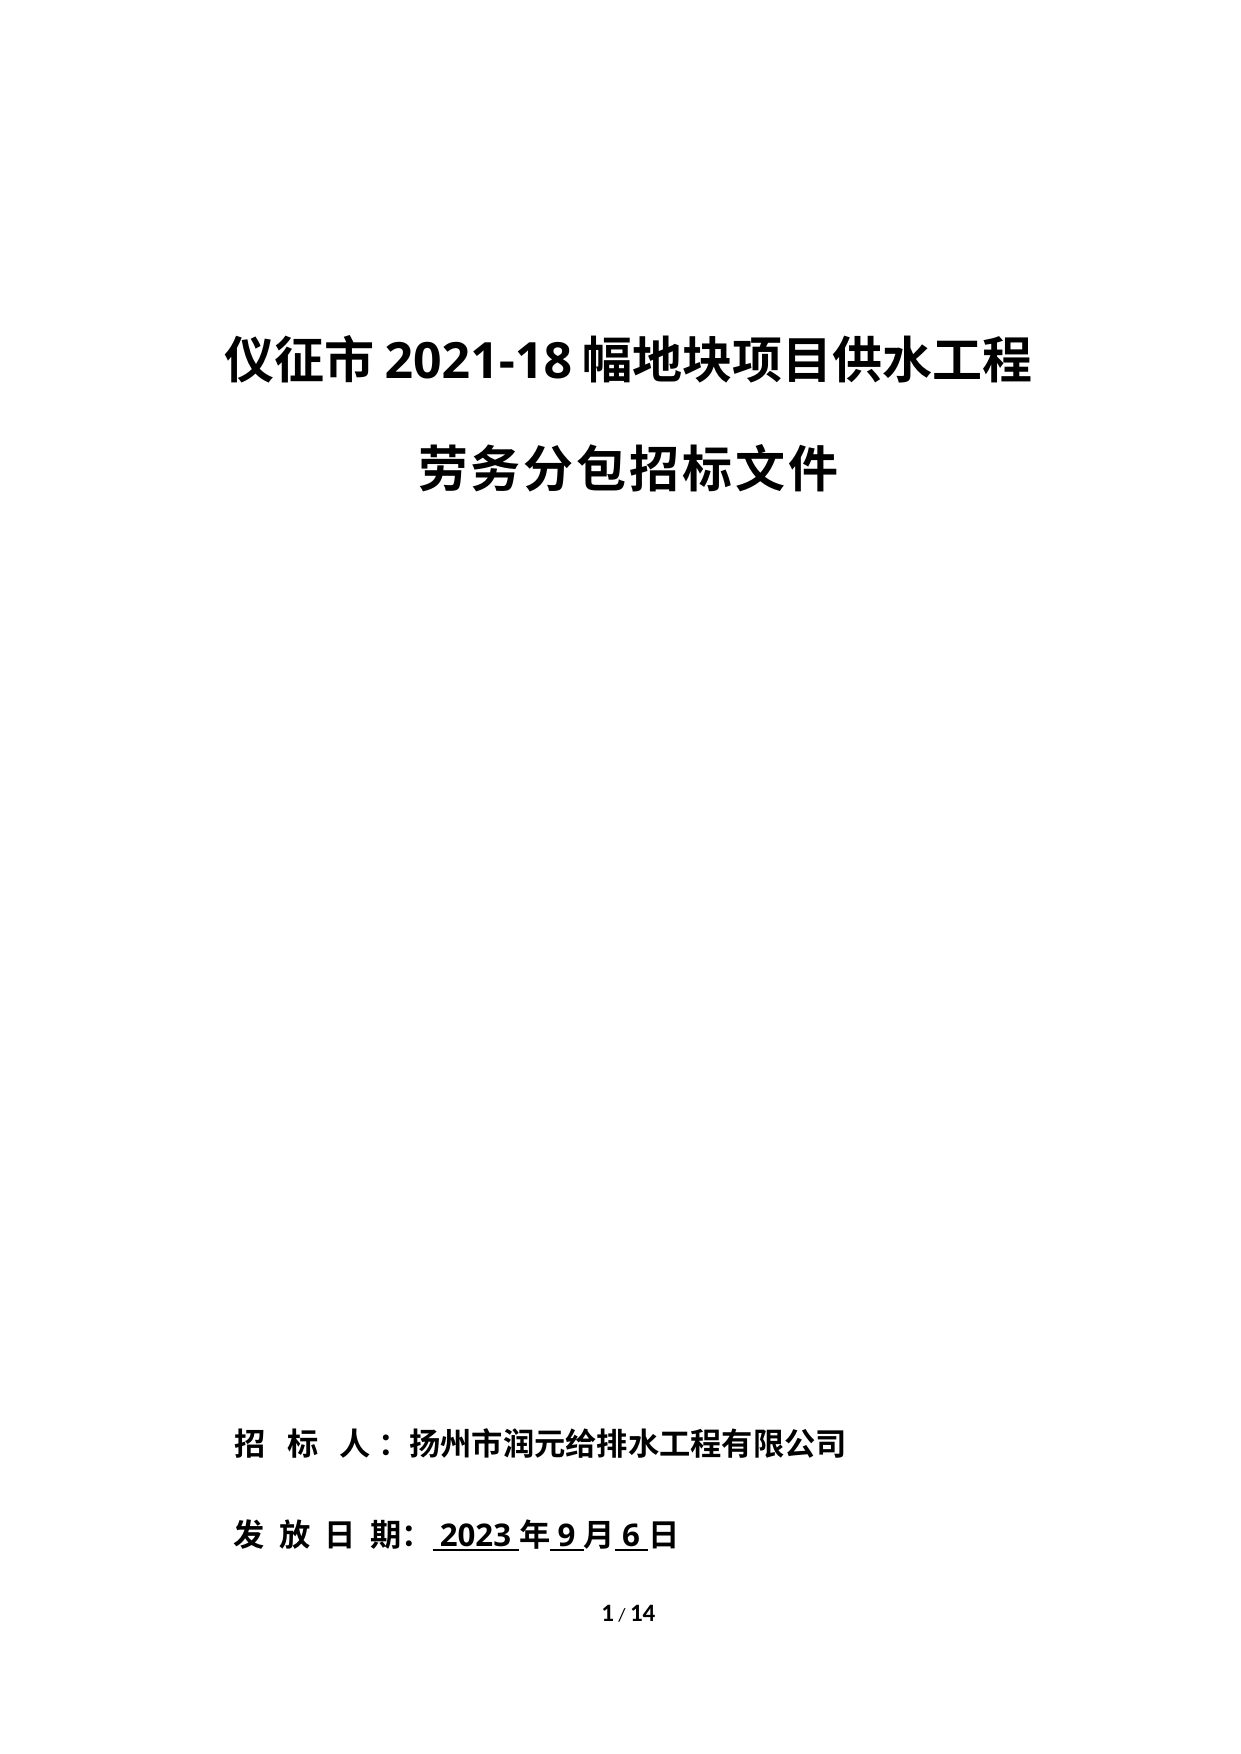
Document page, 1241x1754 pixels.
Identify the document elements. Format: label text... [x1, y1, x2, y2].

text 发 放 日 期： 2023 年 9 月 6 日 [125, 1510, 1131, 1555]
text 劳务分包招标文件 [125, 429, 1131, 502]
text 仪征市2021-18幅地块项目供水工程 [125, 320, 1131, 393]
text 招 标 人 ：扬州市润元给排水工程有限公司 [125, 1419, 1131, 1465]
